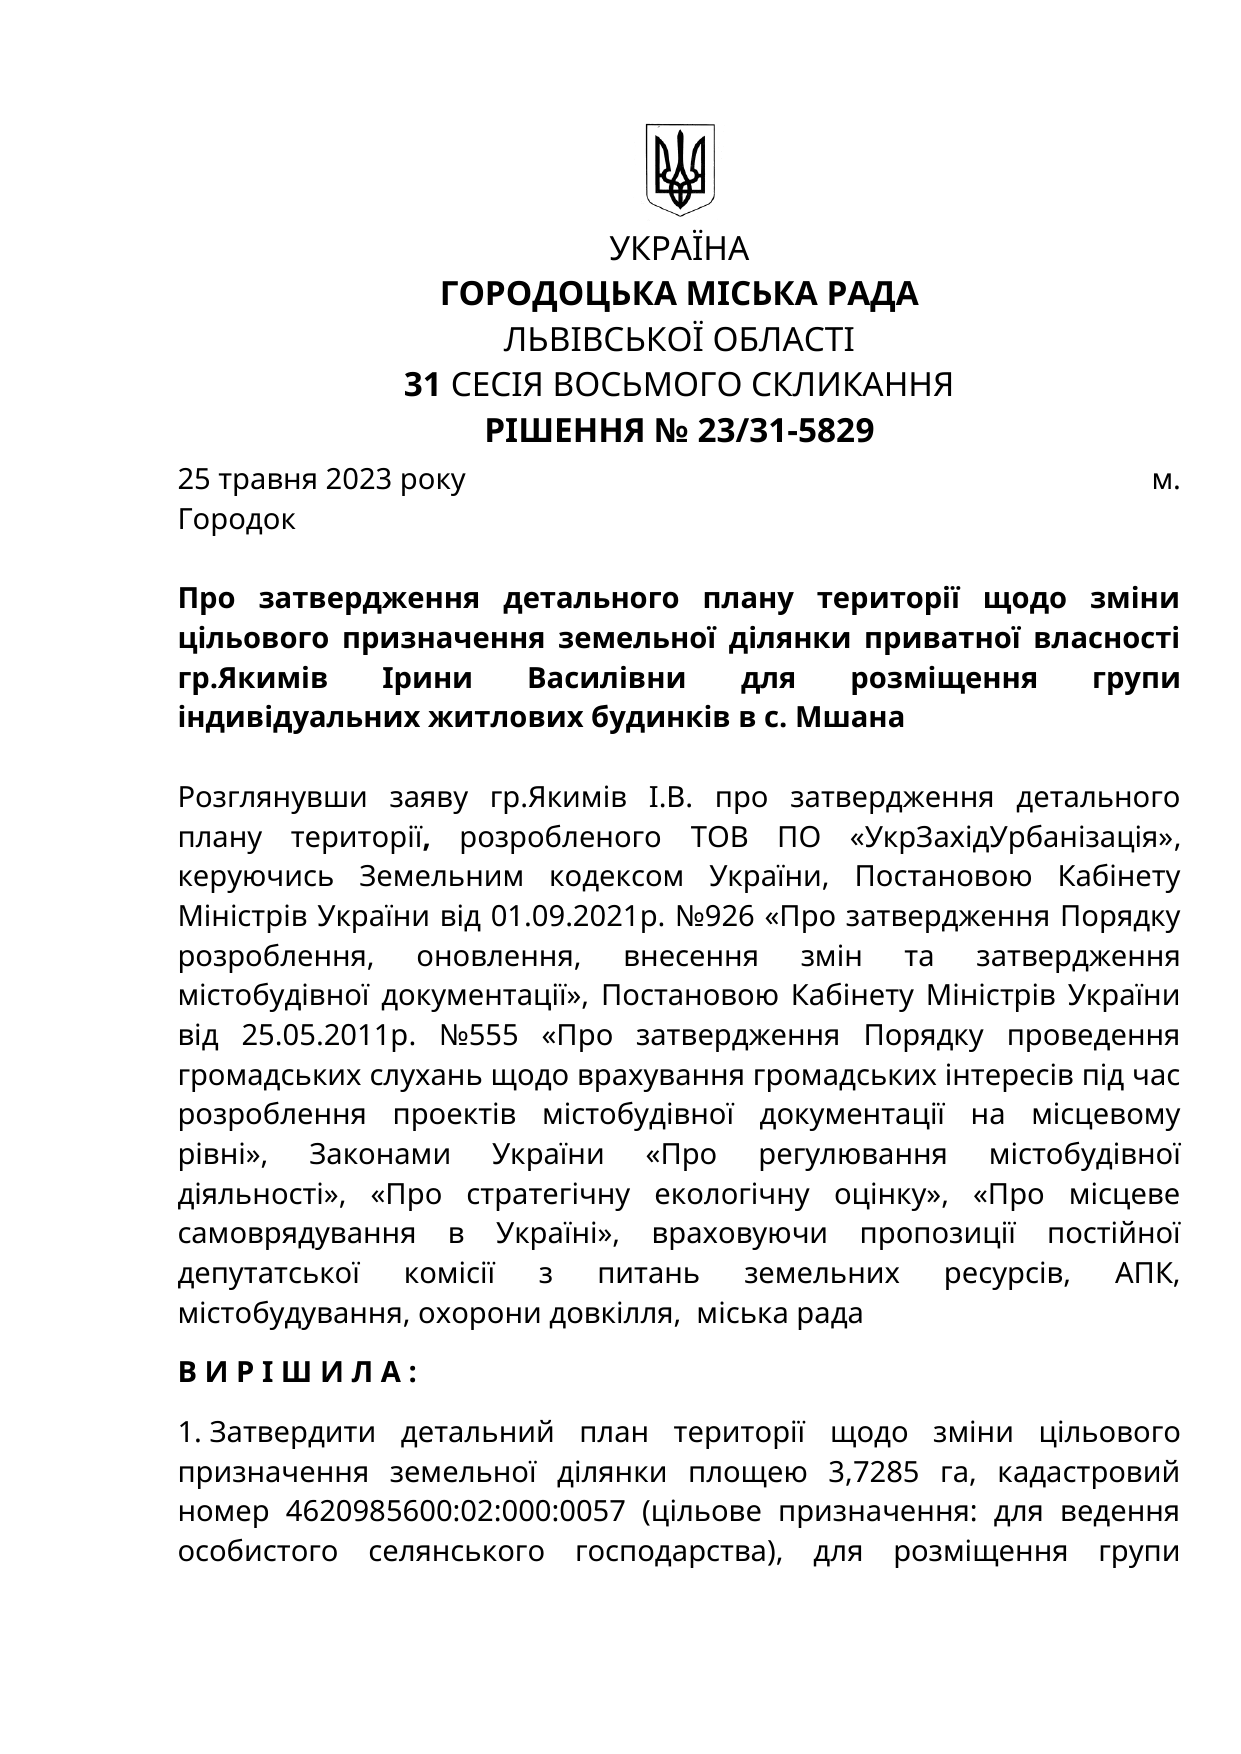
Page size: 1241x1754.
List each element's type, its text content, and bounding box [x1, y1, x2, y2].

text ЛЬВІВСЬКОЇ ОБЛАСТІ [177, 316, 1181, 361]
picture [633, 118, 726, 221]
text РІШЕННЯ № 23/31-5829 [177, 406, 1181, 452]
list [177, 1411, 1181, 1570]
text В И Р І Ш И Л А : [177, 1352, 1181, 1391]
text УКРАЇНА [177, 225, 1181, 270]
text ГОРОДОЦЬКА МІСЬКА РАДА [177, 270, 1181, 316]
text 31 сесія восьмого скликання [177, 361, 1181, 406]
text Про затвердження детального плану території щодо зміни цільового призначення земельної ділянки приватної власності гр.Якимів Ірини Василівни для розміщення групи індивідуальних житлових будинків в с. Мшана [177, 578, 1181, 736]
text 25 травня 2023 року м. Городок [177, 459, 1181, 538]
text Розглянувши заяву гр.Якимів І.В. про затвердження детального плану території, розробленого ТОВ ПО «УкрЗахідУрбанізація», керуючись Земельним кодексом України, Постановою Кабінету Міністрів України від 01.09.2021р. №926 «Про затвердження Порядку розроблення, оновлення, внесення змін та затвердження містобудівної документації», Постановою Кабінету Міністрів України від 25.05.2011р. №555 «Про затвердження Порядку проведення громадських слухань щодо врахування громадських інтересів під час розроблення проектів містобудівної документації на місцевому рівні», Законами України «Про регулювання містобудівної діяльності», «Про стратегічну екологічну оцінку», «Про місцеве самоврядування в Україні», враховуючи пропозиції постійної депутатської комісії з питань земельних ресурсів, АПК, містобудування, охорони довкілля, міська рада [177, 776, 1181, 1332]
